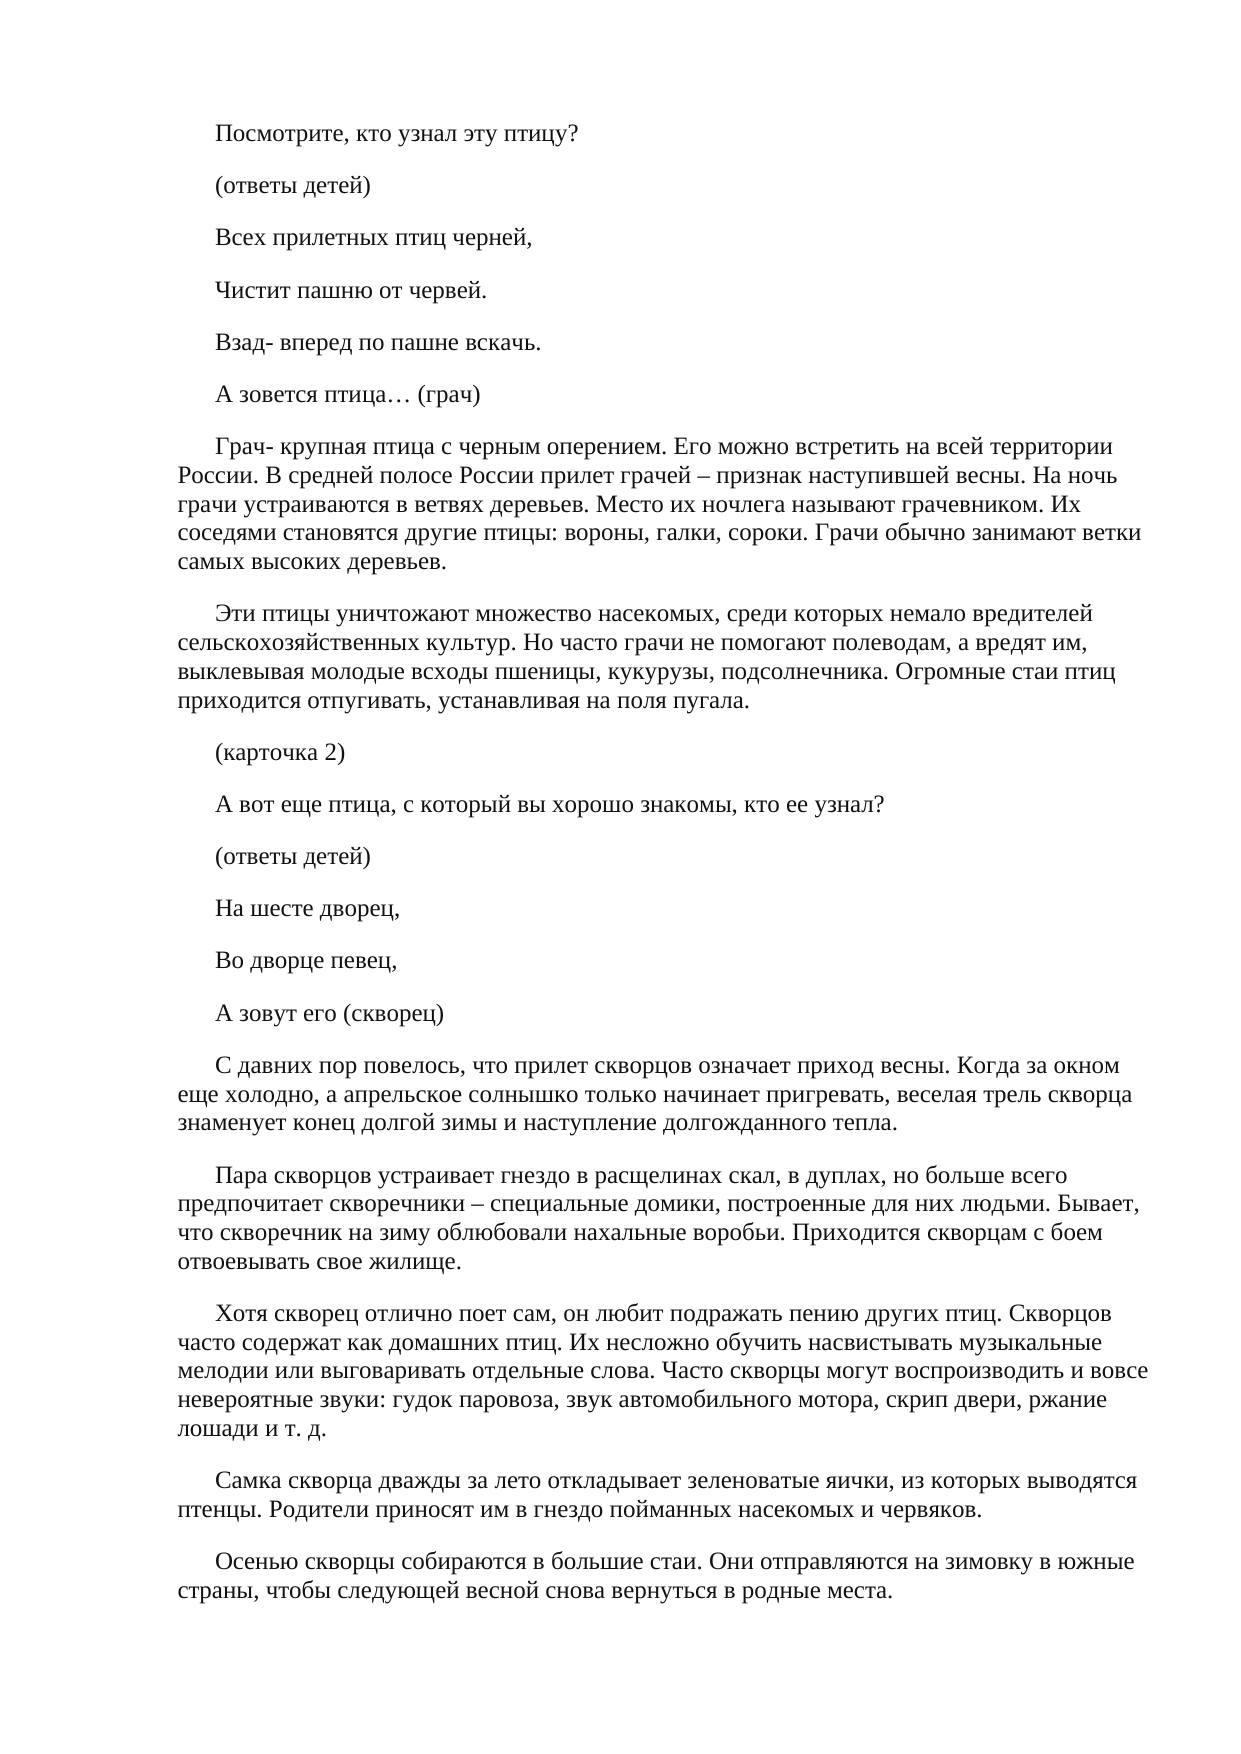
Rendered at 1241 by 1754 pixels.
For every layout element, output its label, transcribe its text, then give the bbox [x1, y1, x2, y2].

text Посмотрите, кто узнал эту птицу? [177, 118, 1152, 147]
text Самка скворца дважды за лето откладывает зеленоватые яички, из которых выводятся птенцы. Родители приносят им в гнездо пойманных насекомых и червяков. [177, 1465, 1152, 1523]
text (ответы детей) [177, 170, 1152, 199]
text (ответы детей) [177, 841, 1152, 870]
text Осенью скворцы собираются в большие стаи. Они отправляются на зимовку в южные страны, чтобы следующей весной снова вернуться в родные места. [177, 1546, 1152, 1604]
text Чистит пашню от червей. [177, 275, 1152, 303]
text (карточка 2) [177, 737, 1152, 766]
text Взад- вперед по пашне вскачь. [177, 327, 1152, 356]
text Хотя скворец отлично поет сам, он любит подражать пению других птиц. Скворцов часто содержат как домашних птиц. Их несложно обучить насвистывать музыкальные мелодии или выговаривать отдельные слова. Часто скворцы могут воспроизводить и вовсе невероятные звуки: гудок паровоза, звук автомобильного мотора, скрип двери, ржание лошади и т. д. [177, 1298, 1152, 1442]
text На шесте дворец, [177, 893, 1152, 922]
text Во дворце певец, [177, 946, 1152, 974]
text С давних пор повелось, что прилет скворцов означает приход весны. Когда за окном еще холодно, а апрельское солнышко только начинает пригревать, веселая трель скворца знаменует конец долгой зимы и наступление долгожданного тепла. [177, 1050, 1152, 1136]
text Эти птицы уничтожают множество насекомых, среди которых немало вредителей сельскохозяйственных культур. Но часто грачи не помогают полеводам, а вредят им, выклевывая молодые всходы пшеницы, кукурузы, подсолнечника. Огромные стаи птиц приходится отпугивать, устанавливая на поля пугала. [177, 598, 1152, 713]
text Пара скворцов устраивает гнездо в расщелинах скал, в дуплах, но больше всего предпочитает скворечники – специальные домики, построенные для них людьми. Бывает, что скворечник на зиму облюбовали нахальные воробьи. Приходится скворцам с боем отвоевывать свое жилище. [177, 1160, 1152, 1275]
text Грач- крупная птица с черным оперением. Его можно встретить на всей территории России. В средней полосе России прилет грачей – признак наступившей весны. На ночь грачи устраиваются в ветвях деревьев. Место их ночлега называют грачевником. Их соседями становятся другие птицы: вороны, галки, сороки. Грачи обычно занимают ветки самых высоких деревьев. [177, 431, 1152, 575]
text Всех прилетных птиц черней, [177, 222, 1152, 251]
text А вот еще птица, с который вы хорошо знакомы, кто ее узнал? [177, 789, 1152, 818]
text А зовется птица… (грач) [177, 379, 1152, 408]
text А зовут его (скворец) [177, 998, 1152, 1027]
